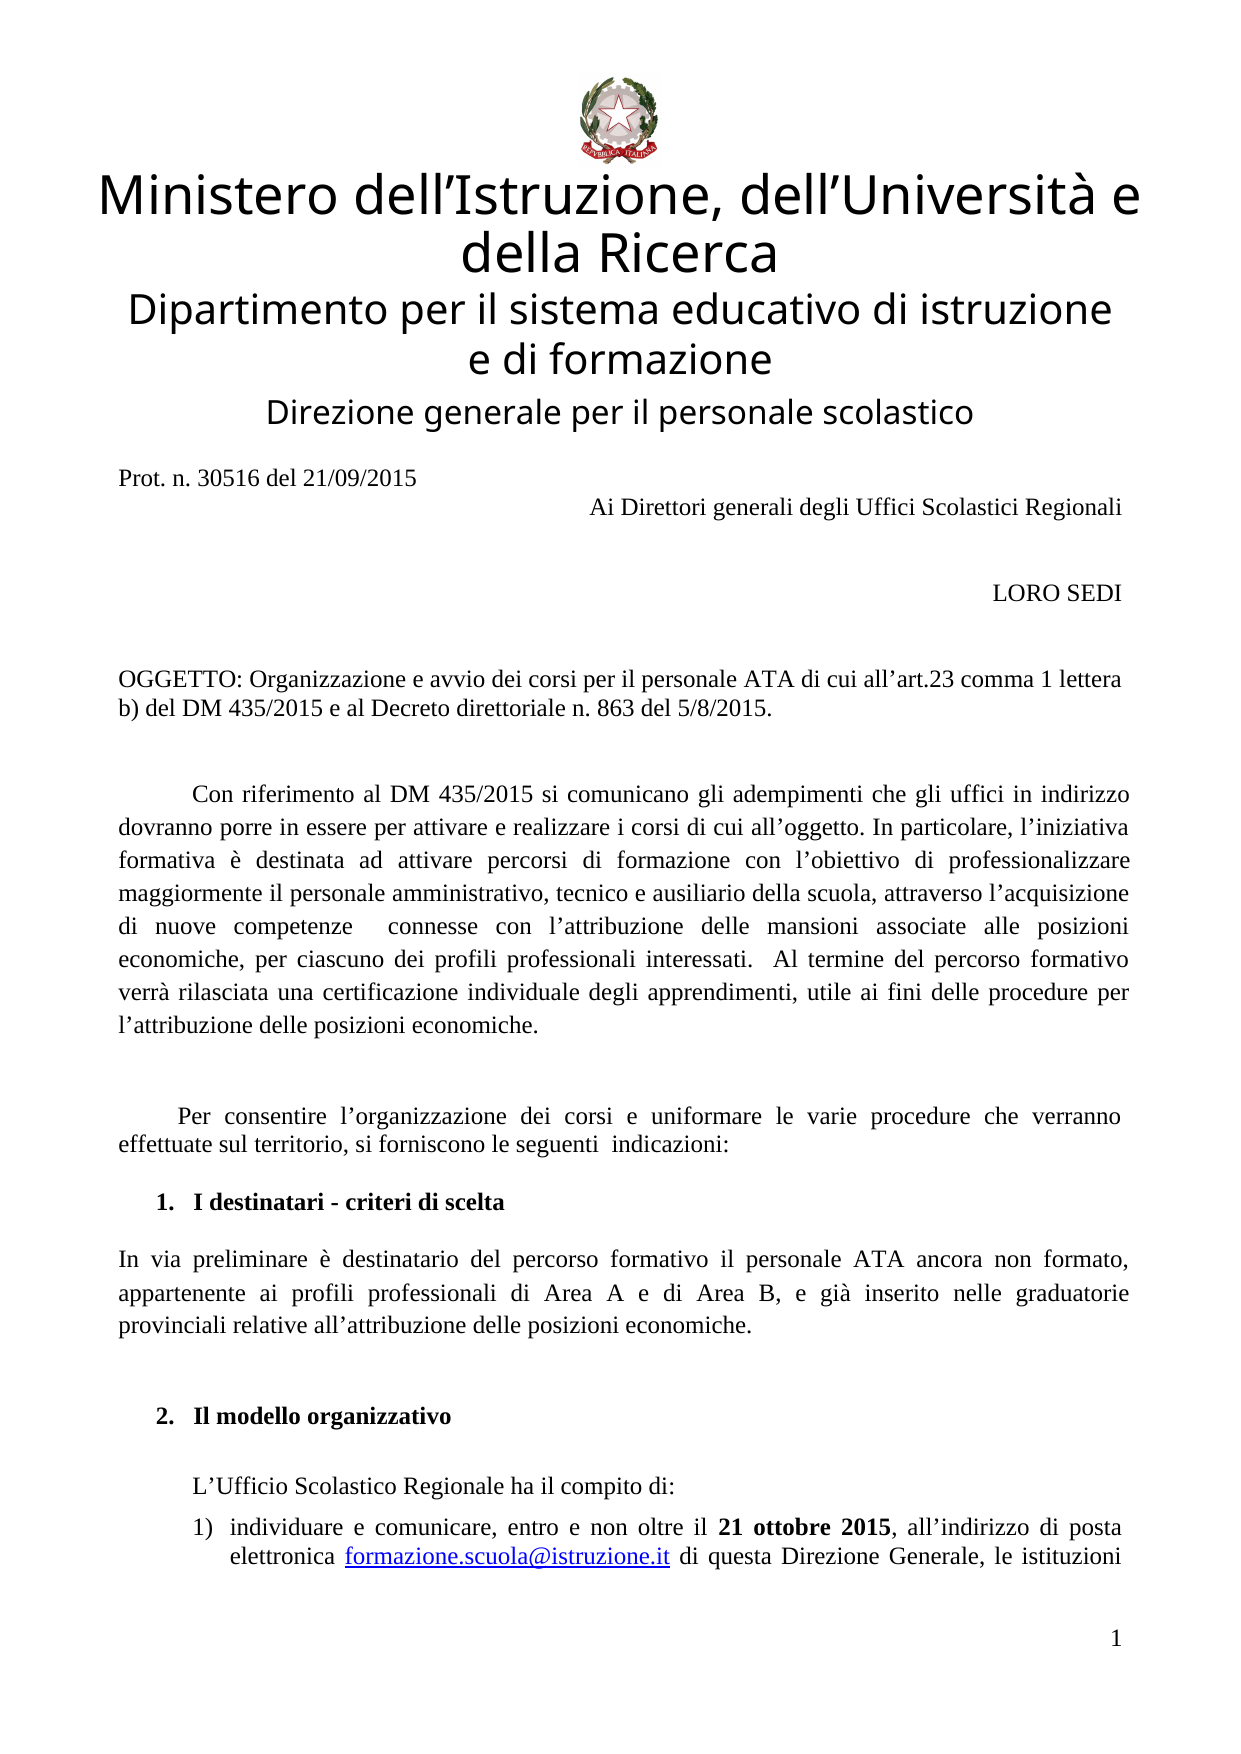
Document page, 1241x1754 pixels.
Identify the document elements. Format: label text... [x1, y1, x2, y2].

text Ai Direttori generali degli Uffici Scolastici Regionali [568, 492, 1122, 520]
text LORO SEDI [643, 578, 1122, 607]
text OGGETTO: Organizzazione e avvio dei corsi per il personale ATA di cui all’art.23 comma 1 lettera b) del DM 435/2015 e al Decreto direttoriale n. 863 del 5/8/2015. [118, 664, 1122, 722]
text Per consentire l’organizzazione dei corsi e uniformare le varie procedure che verranno effettuate sul territorio, si forniscono le seguenti indicazioni: [118, 1101, 1122, 1158]
text In via preliminare è destinatario del percorso formativo il personale ATA ancora non formato, appartenente ai profili professionali di Area A e di Area B, e già inserito nelle graduatorie provinciali relative all’attribuzione delle posizioni economiche. [118, 1244, 1131, 1339]
picture [577, 73, 663, 168]
text Prot. n. 30516 del 21/09/2015 [118, 463, 1122, 492]
text L’Ufficio Scolastico Regionale ha il compito di: [192, 1471, 1122, 1500]
list I destinatari - criteri di scelta [156, 1187, 1122, 1216]
text Con riferimento al DM 435/2015 si comunicano gli adempimenti che gli uffici in indirizzo dovranno porre in essere per attivare e realizzare i corsi di cui all’oggetto. In particolare, l’iniziativa formativa è destinata ad attivare percorsi di formazione con l’obiettivo di professionalizzare maggiormente il personale amministrativo, tecnico e ausiliario della scuola, attraverso l’acquisizione di nuove competenze connesse con l’attribuzione delle mansioni associate alle posizioni economiche, per ciascuno dei profili professionali interessati. Al termine del percorso formativo verrà rilasciata una certificazione individuale degli apprendimenti, utile ai fini delle procedure per l’attribuzione delle posizioni economiche. [118, 779, 1131, 1039]
list Il modello organizzativo [156, 1401, 1122, 1430]
